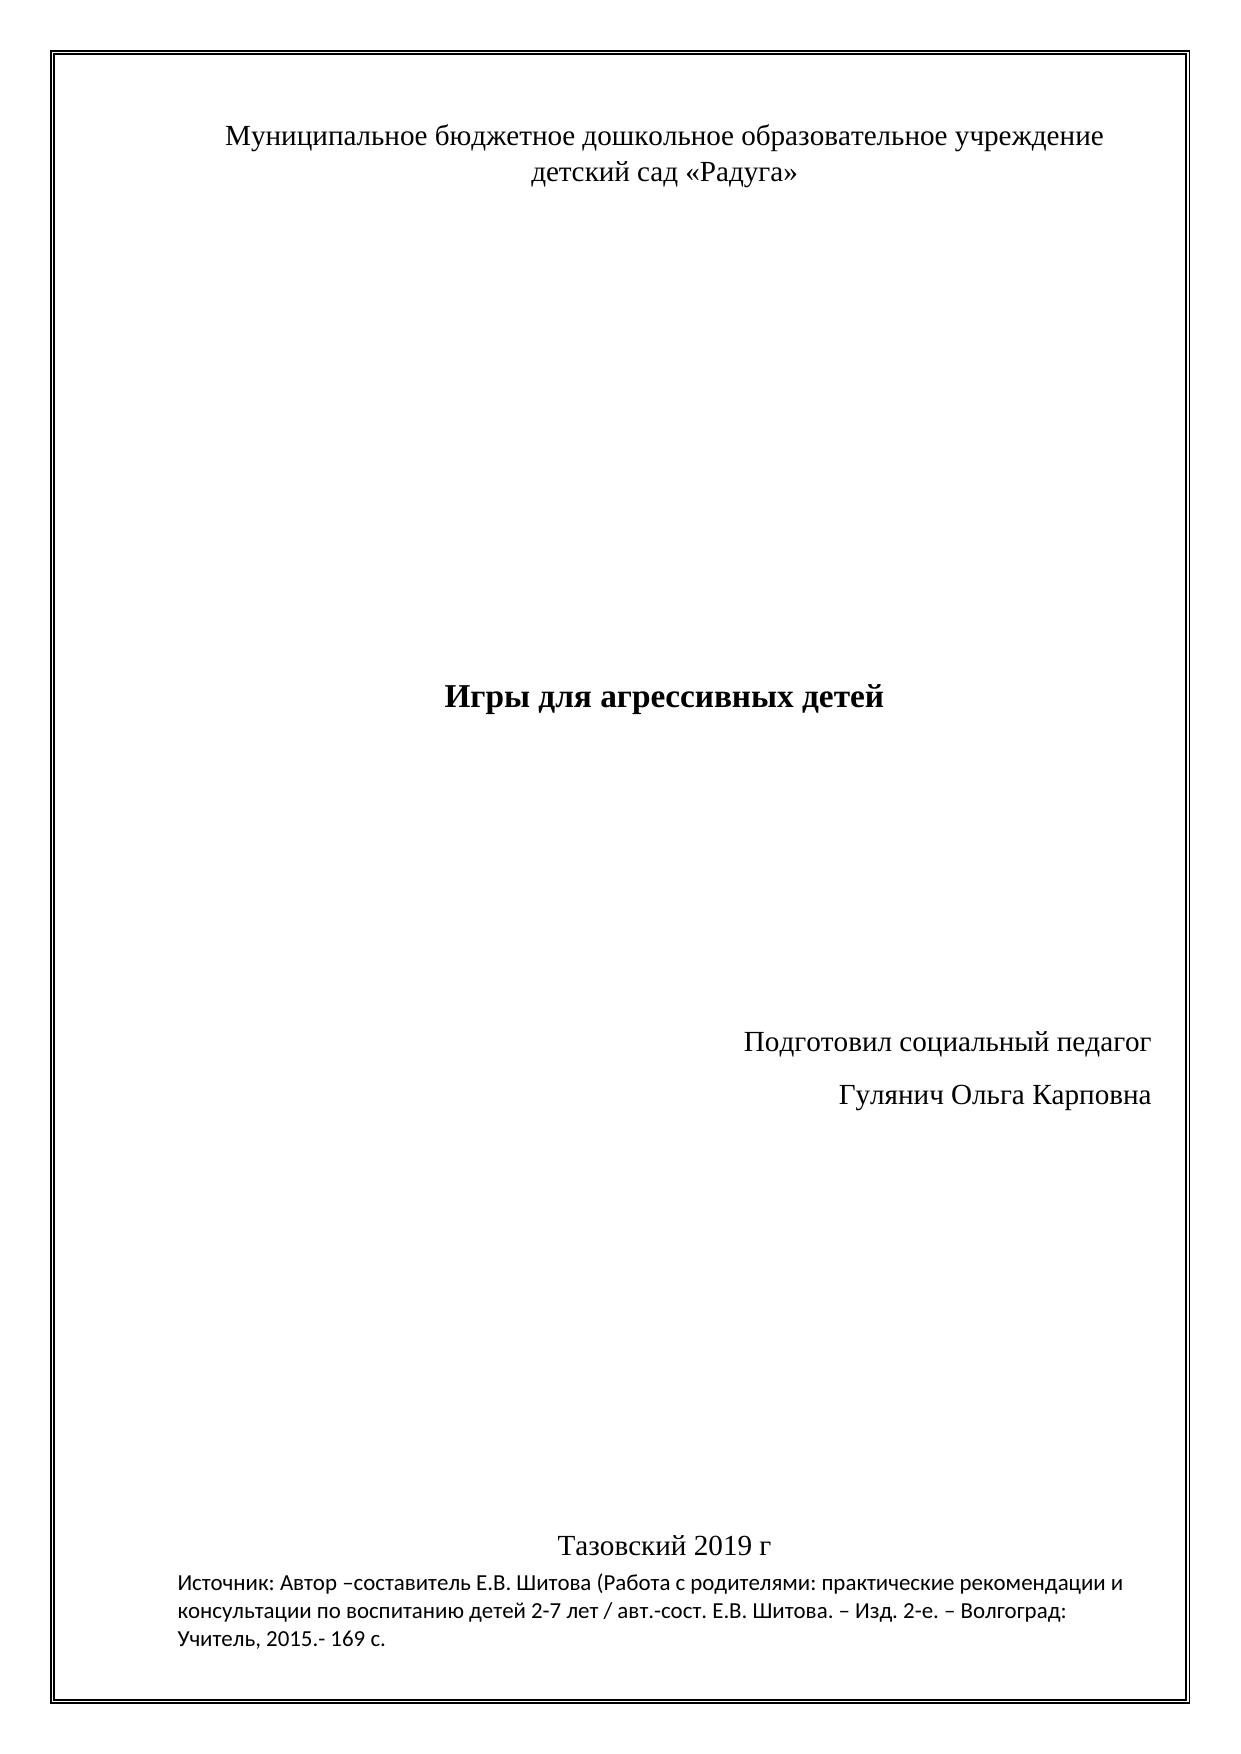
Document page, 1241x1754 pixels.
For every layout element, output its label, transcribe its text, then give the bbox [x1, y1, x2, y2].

text Игры для агрессивных детей [177, 676, 1152, 714]
text Подготовил социальный педагог [177, 1024, 1152, 1057]
text Гулянич Ольга Карповна [177, 1077, 1152, 1110]
text Тазовский 2019 г [177, 1528, 1152, 1562]
text Муниципальное бюджетное дошкольное образовательное учреждение детский сад «Радуга» [177, 118, 1152, 188]
